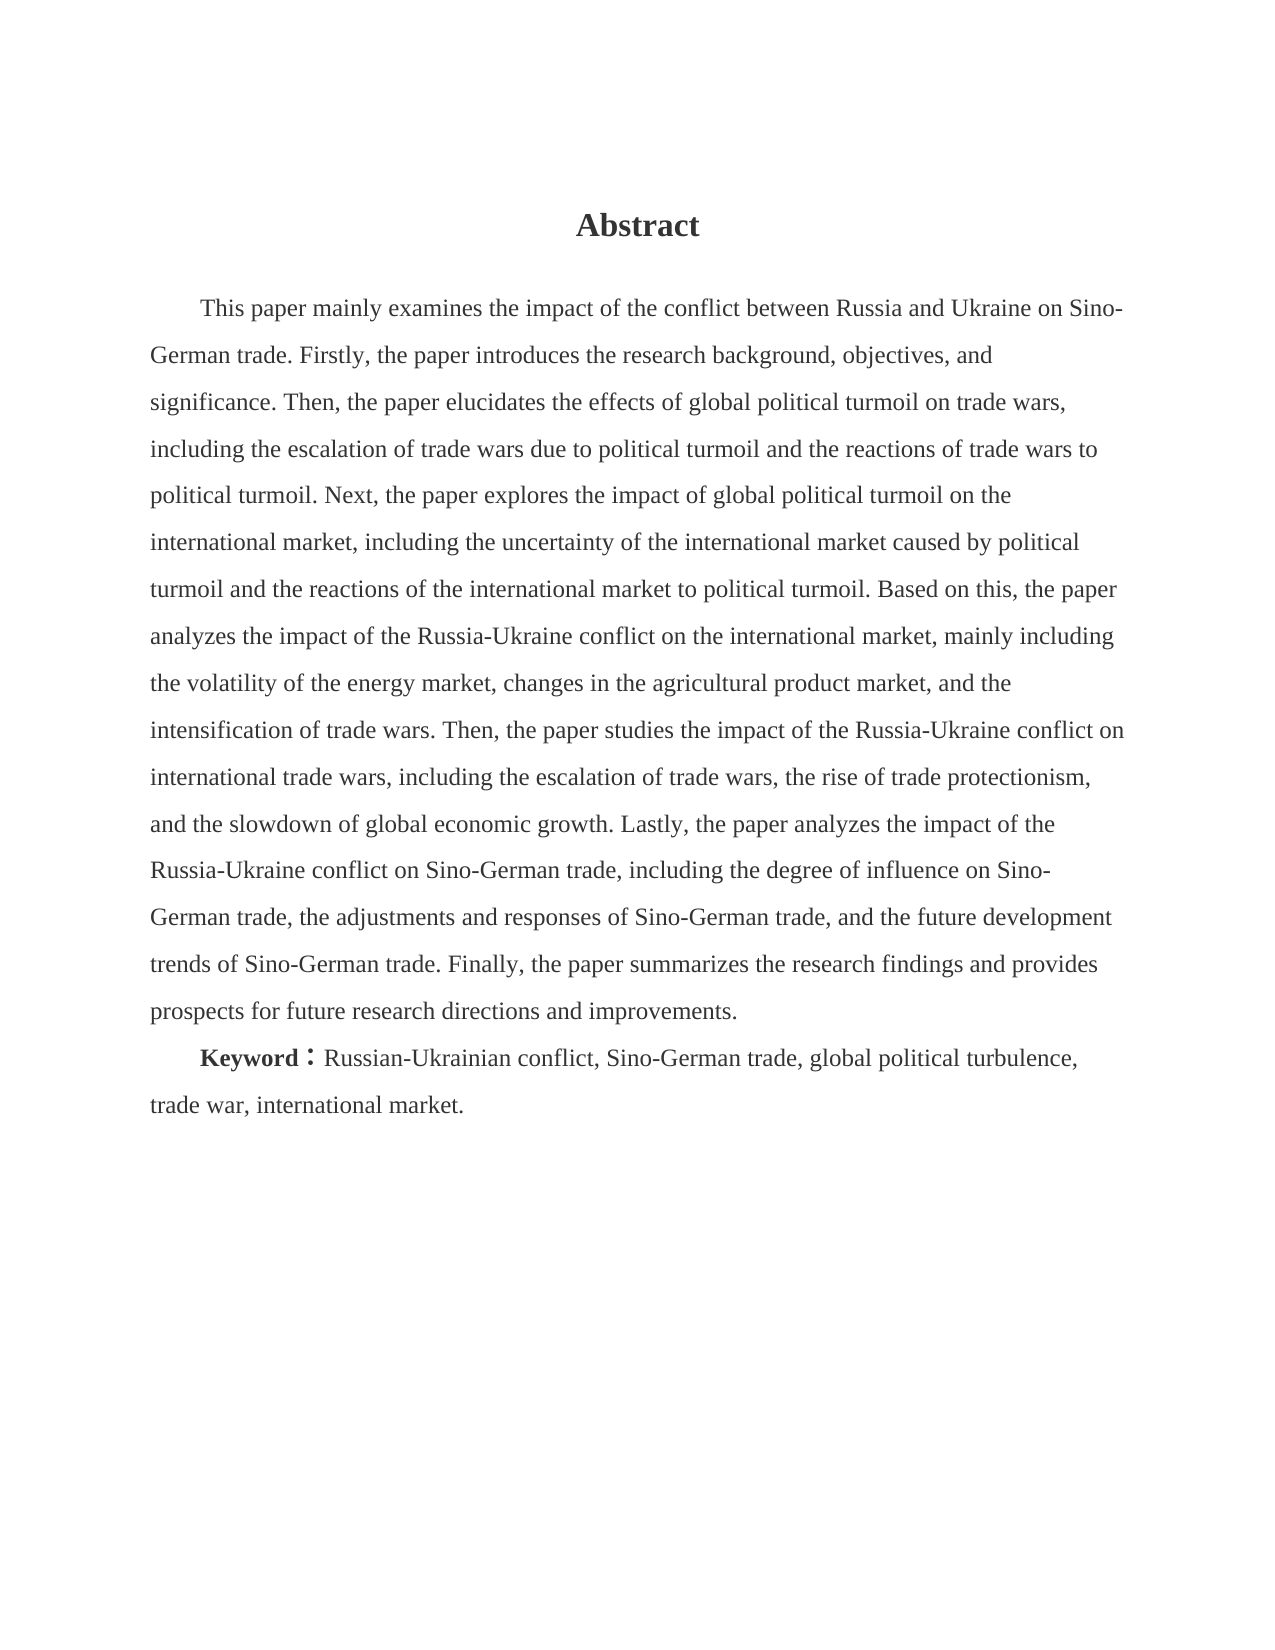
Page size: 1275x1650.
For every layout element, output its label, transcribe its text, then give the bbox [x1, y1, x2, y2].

text Abstract [150, 181, 1125, 244]
text Keyword：Russian-Ukrainian conflict, Sino-German trade, global political turbulence, trade war, international market. [150, 1025, 1125, 1119]
text This paper mainly examines the impact of the conflict between Russia and Ukraine on Sino-German trade. Firstly, the paper introduces the research background, objectives, and significance. Then, the paper elucidates the effects of global political turmoil on trade wars, including the escalation of trade wars due to political turmoil and the reactions of trade wars to political turmoil. Next, the paper explores the impact of global political turmoil on the international market, including the uncertainty of the international market caused by political turmoil and the reactions of the international market to political turmoil. Based on this, the paper analyzes the impact of the Russia-Ukraine conflict on the international market, mainly including the volatility of the energy market, changes in the agricultural product market, and the intensification of trade wars. Then, the paper studies the impact of the Russia-Ukraine conflict on international trade wars, including the escalation of trade wars, the rise of trade protectionism, and the slowdown of global economic growth. Lastly, the paper analyzes the impact of the Russia-Ukraine conflict on Sino-German trade, including the degree of influence on Sino-German trade, the adjustments and responses of Sino-German trade, and the future development trends of Sino-German trade. Finally, the paper summarizes the research findings and provides prospects for future research directions and improvements. [150, 275, 1125, 1025]
